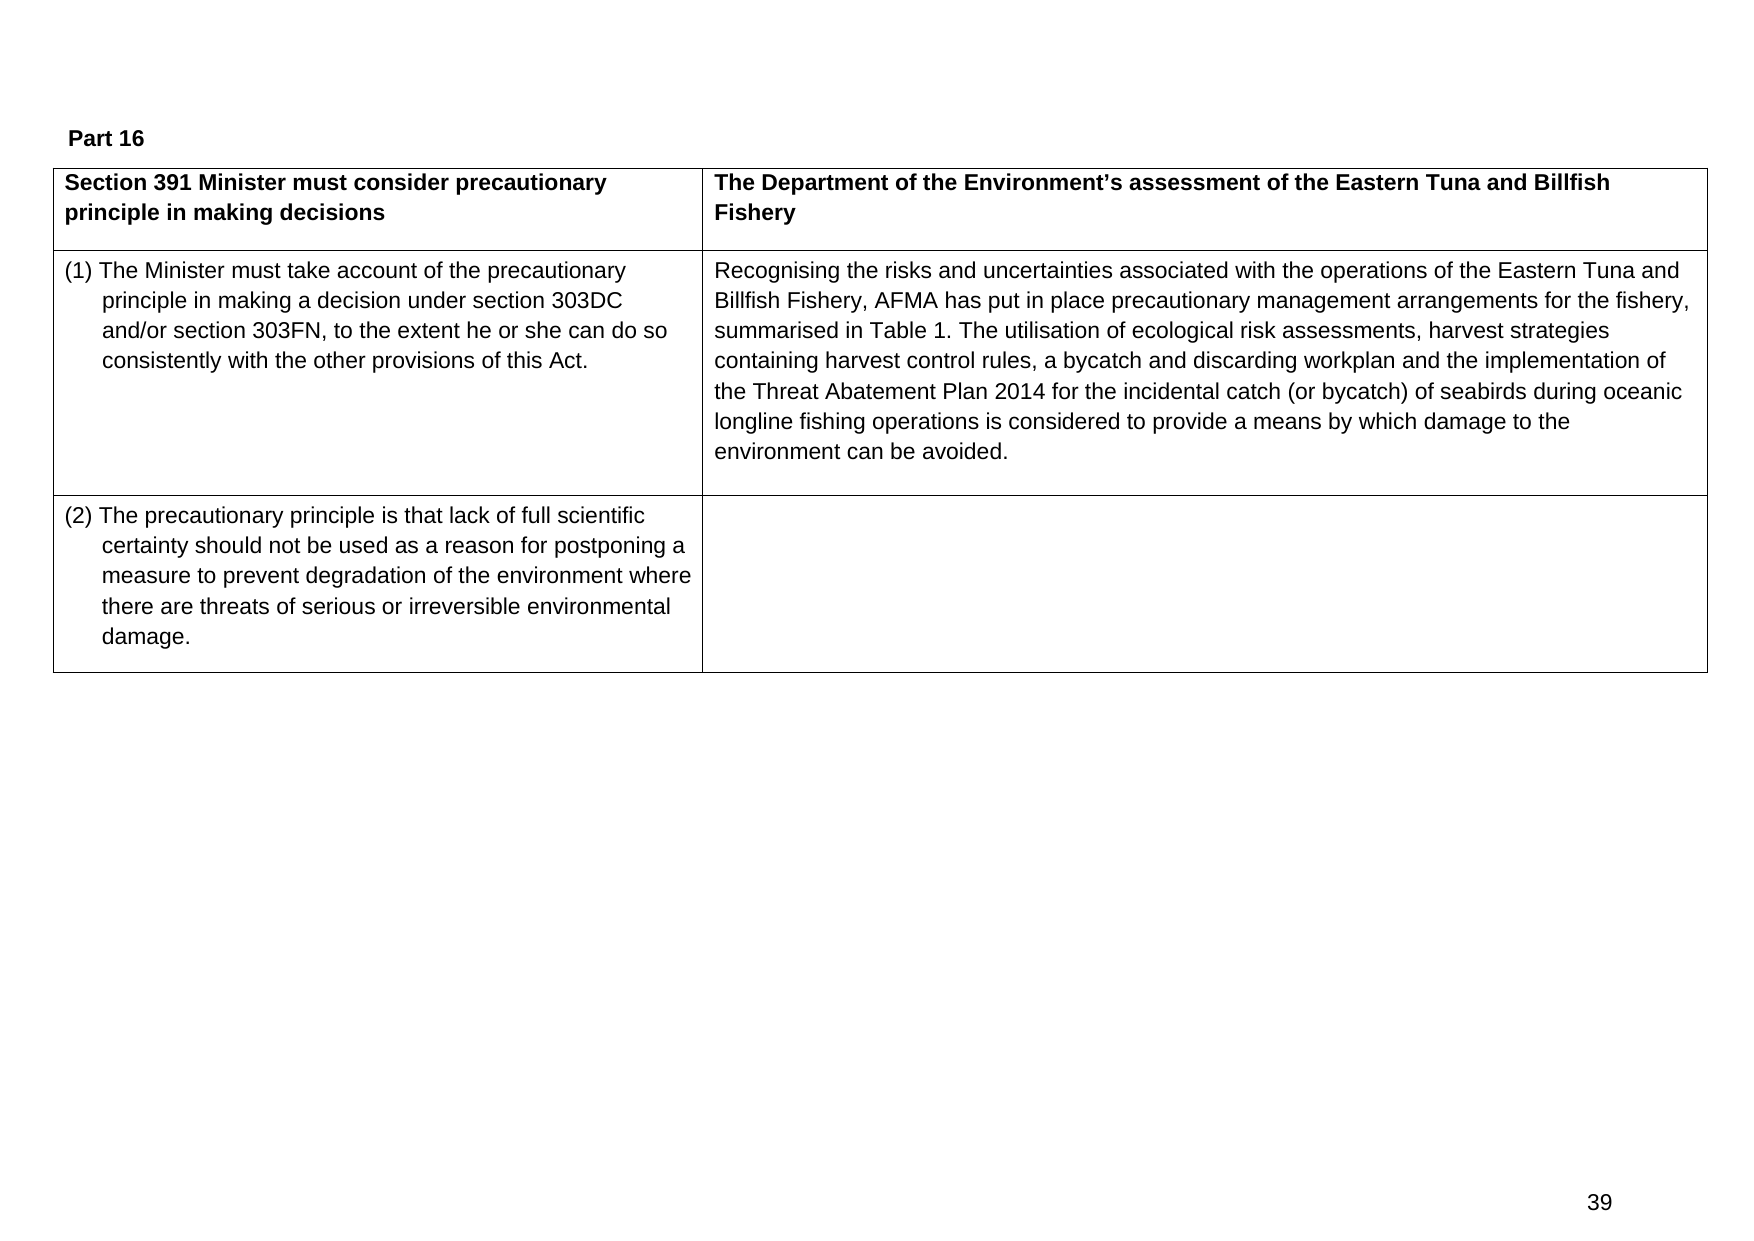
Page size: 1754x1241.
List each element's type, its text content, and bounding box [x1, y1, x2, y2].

text Part 16 [68, 125, 1612, 151]
table_cell (2) The precautionary principle is that lack of full scientific certainty should not be used as a reason for postponing a measure to prevent degradation of the environment where there are threats of serious or irreversible environmental damage. [54, 496, 702, 672]
table_header Section 391 Minister must consider precautionary principle in making decisions [54, 169, 702, 250]
table_cell Recognising the risks and uncertainties associated with the operations of the Eastern Tuna and Billfish Fishery, AFMA has put in place precautionary management arrangements for the fishery, summarised in Table 1. The utilisation of ecological risk assessments, harvest strategies containing harvest control rules, a bycatch and discarding workplan and the implementation of the Threat Abatement Plan 2014 for the incidental catch (or bycatch) of seabirds during oceanic longline fishing operations is considered to provide a means by which damage to the environment can be avoided. [703, 251, 1707, 495]
table_cell (1) The Minister must take account of the precautionary principle in making a decision under section 303DC and/or section 303FN, to the extent he or she can do so consistently with the other provisions of this Act. [54, 251, 702, 495]
table_cell [703, 496, 1707, 672]
table_header The Department of the Environment’s assessment of the Eastern Tuna and Billfish Fishery [703, 169, 1707, 250]
